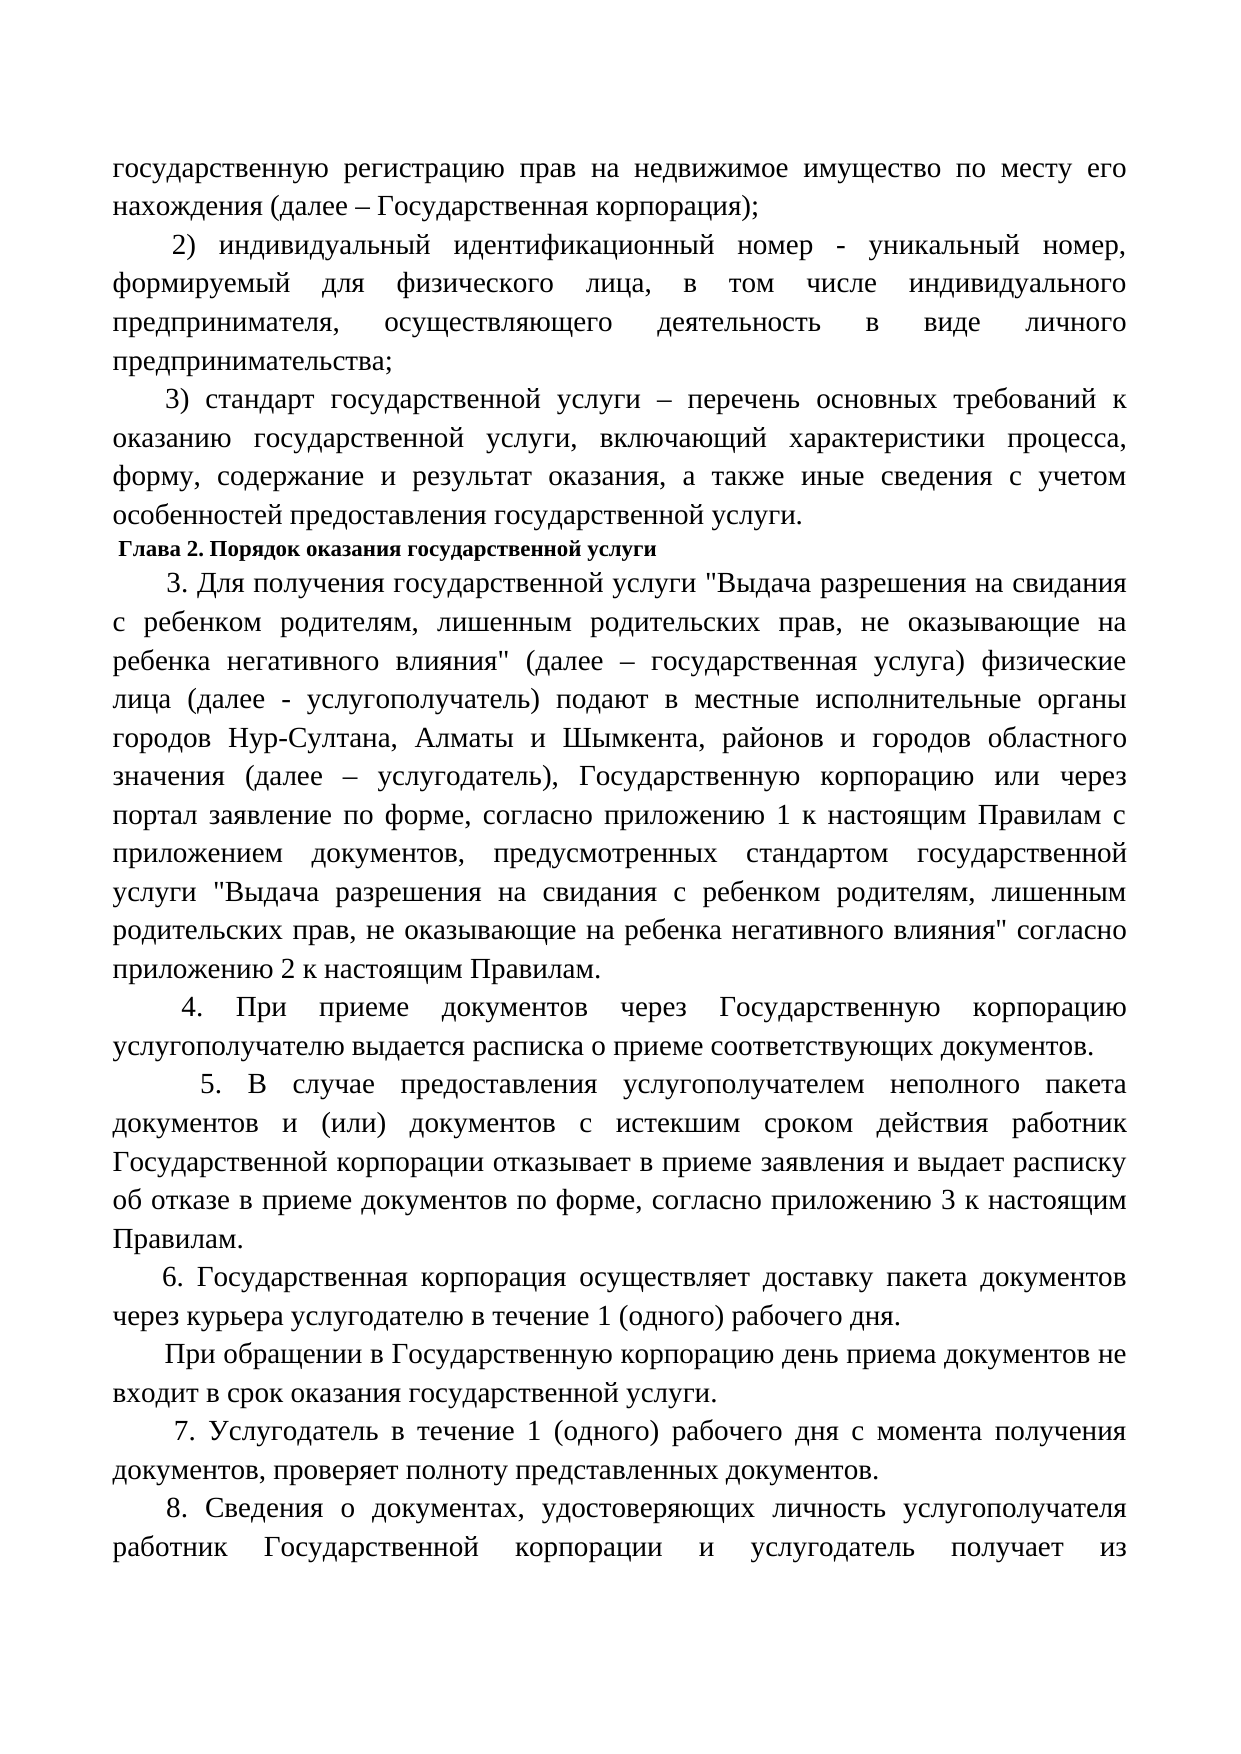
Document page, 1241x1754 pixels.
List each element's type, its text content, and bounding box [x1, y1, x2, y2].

text 3. Для получения государственной услуги "Выдача разрешения на свидания с ребенком родителям, лишенным родительских прав, не оказывающие на ребенка негативного влияния" (далее – государственная услуга) физические лица (далее - услугополучатель) подают в местные исполнительные органы городов Нур-Султана, Алматы и Шымкента, районов и городов областного значения (далее – услугодатель), Государственную корпорацию или через портал заявление по форме, согласно приложению 1 к настоящим Правилам с приложением документов, предусмотренных стандартом государственной услуги "Выдача разрешения на свидания с ребенком родителям, лишенным родительских прав, не оказывающие на ребенка негативного влияния" согласно приложению 2 к настоящим Правилам. [112, 566, 1128, 984]
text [112, 150, 1128, 222]
text 3) стандарт государственной услуги – перечень основных требований к оказанию государственной услуги, включающий характеристики процесса, форму, содержание и результат оказания, а также иные сведения с учетом особенностей предоставления государственной услуги. [112, 381, 1128, 530]
text 5. В случае предоставления услугополучателем неполного пакета документов и (или) документов с истекшим сроком действия работник Государственной корпорации отказывает в приеме заявления и выдает расписку об отказе в приеме документов по форме, согласно приложению 3 к настоящим Правилам. [112, 1067, 1128, 1254]
text Глава 2. Порядок оказания государственной услуги [112, 535, 1128, 562]
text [112, 1491, 1128, 1563]
text 7. Услугодатель в течение 1 (одного) рабочего дня с момента получения документов, проверяет полноту представленных документов. [112, 1413, 1128, 1486]
text 2) индивидуальный идентификационный номер - уникальный номер, формируемый для физического лица, в том числе индивидуального предпринимателя, осуществляющего деятельность в виде личного предпринимательства; [112, 227, 1128, 376]
text 6. Государственная корпорация осуществляет доставку пакета документов через курьера услугодателю в течение 1 (одного) рабочего дня. [112, 1259, 1128, 1331]
text При обращении в Государственную корпорацию день приема документов не входит в срок оказания государственной услуги. [112, 1336, 1128, 1408]
text 4. При приеме документов через Государственную корпорацию услугополучателю выдается расписка о приеме соответствующих документов. [112, 989, 1128, 1062]
